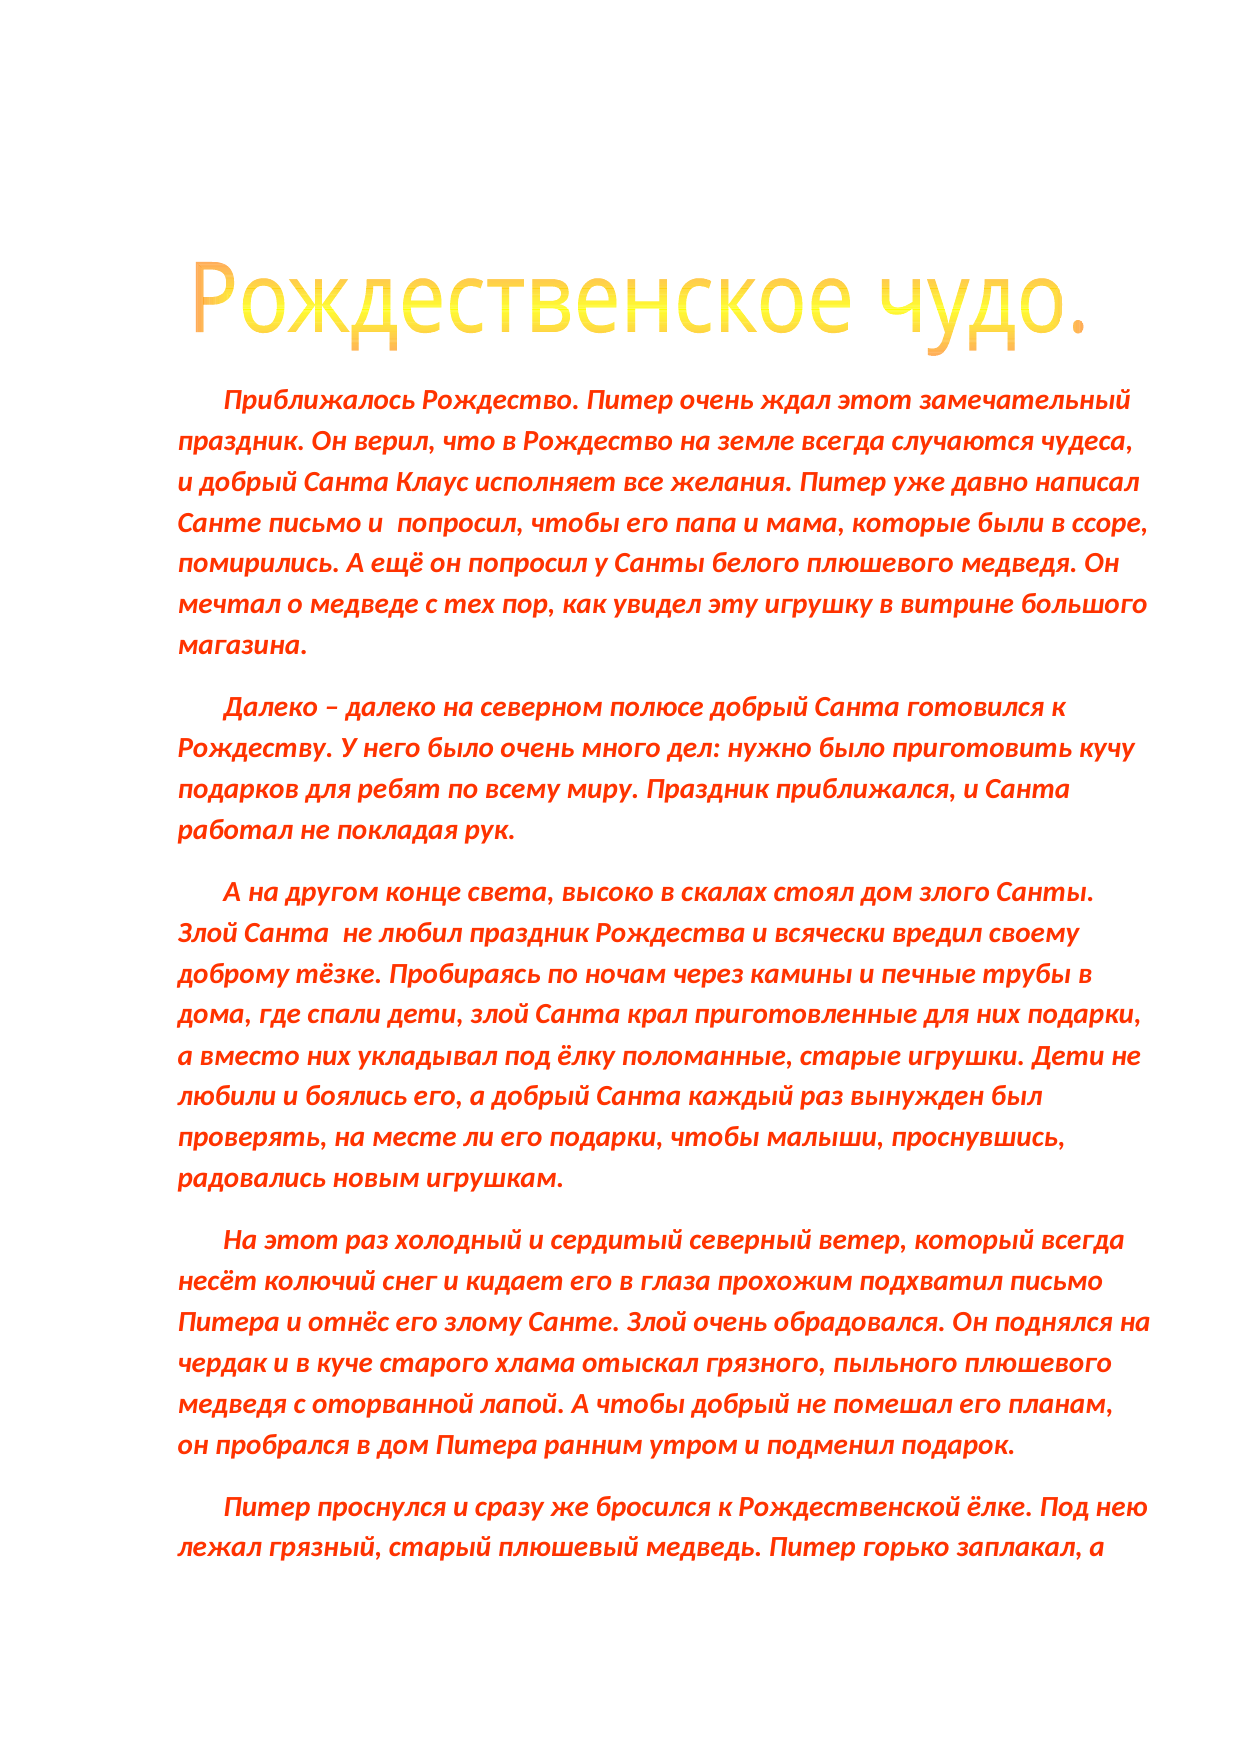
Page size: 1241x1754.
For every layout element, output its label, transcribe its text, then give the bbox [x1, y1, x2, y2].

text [177, 1488, 1152, 1564]
text А на другом конце света, высоко в скалах стоял дом злого Санты. Злой Санта не любил праздник Рождества и всячески вредил своему доброму тёзке. Пробираясь по ночам через камины и печные трубы в дома, где спали дети, злой Санта крал приготовленные для них подарки, а вместо них укладывал под ёлку поломанные, старые игрушки. Дети не любили и боялись его, а добрый Санта каждый раз вынужден был проверять, на месте ли его подарки, чтобы малыши, проснувшись, радовались новым игрушкам. [177, 873, 1152, 1195]
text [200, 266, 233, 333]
text Далеко – далеко на северном полюсе добрый Санта готовился к Рождеству. У него было очень много дел: нужно было приготовить кучу подарков для ребят по всему миру. Праздник приближался, и Санта работал не покладая рук. [177, 688, 1152, 847]
text Приближалось Рождество. Питер очень ждал этот замечательный праздник. Он верил, что в Рождество на земле всегда случаются чудеса, и добрый Санта Клаус исполняет все желания. Питер уже давно написал Санте письмо и попросил, чтобы его папа и мама, которые были в ссоре, помирились. А ещё он попросил у Санты белого плюшевого медведя. Он мечтал о медведе с тех пор, как увидел эту игрушку в витрине большого магазина. [177, 381, 1152, 662]
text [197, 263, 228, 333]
text На этот раз холодный и сердитый северный ветер, который всегда несёт колючий снег и кидает его в глаза прохожим подхватил письмо Питера и отнёс его злому Санте. Злой очень обрадовался. Он поднялся на чердак и в куче старого хлама отыскал грязного, пыльного плюшевого медведя с оторванной лапой. А чтобы добрый не помешал его планам, он пробрался в дом Питера ранним утром и подменил подарок. [177, 1221, 1152, 1461]
